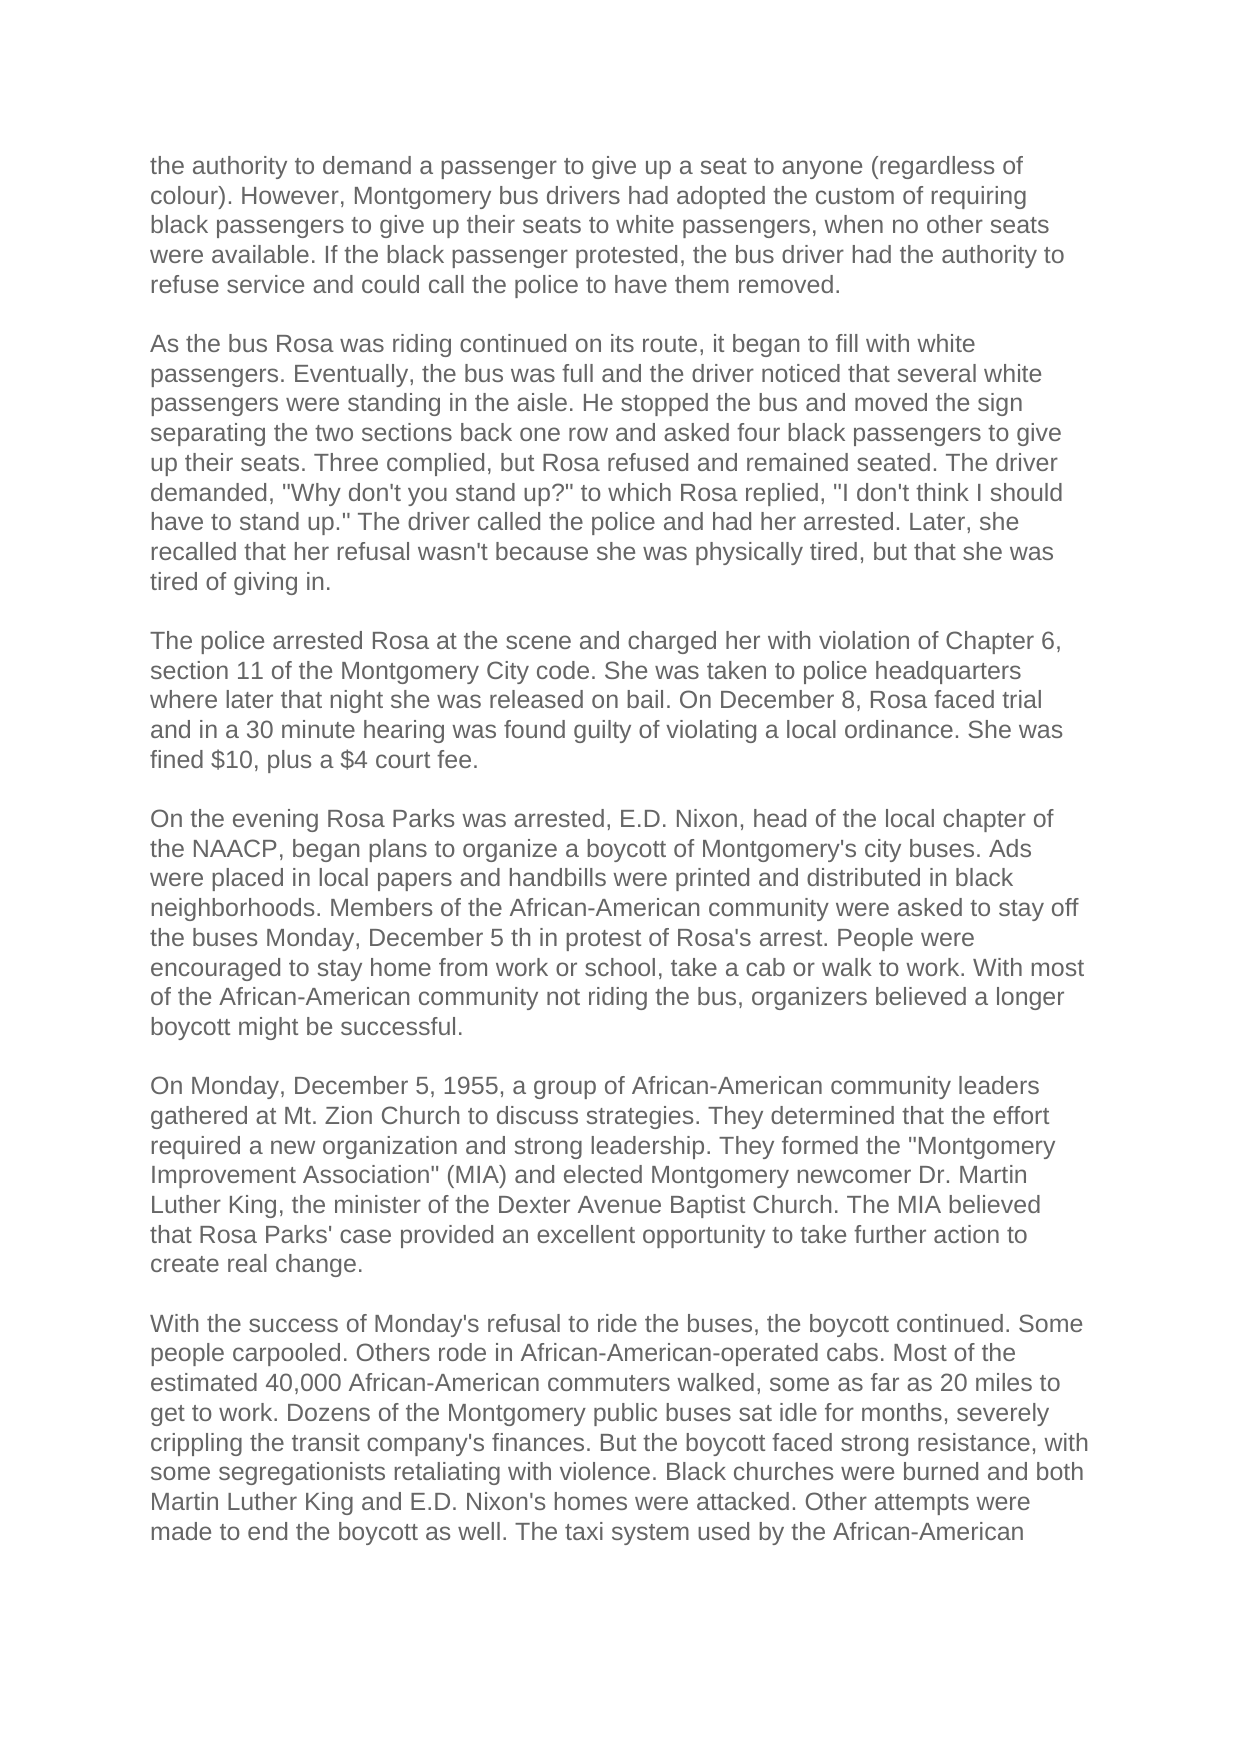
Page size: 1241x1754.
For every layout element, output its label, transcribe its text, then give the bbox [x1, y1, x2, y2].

text On the evening Rosa Parks was arrested, E.D. Nixon, head of the local chapter of the NAACP, began plans to organize a boycott of Montgomery's city buses. Ads were placed in local papers and handbills were printed and distributed in black neighborhoods. Members of the African-American community were asked to stay off the buses Monday, December 5 th in protest of Rosa's arrest. People were encouraged to stay home from work or school, take a cab or walk to work. With most of the African-American community not riding the bus, organizers believed a longer boycott might be successful. [150, 803, 1090, 1041]
text The police arrested Rosa at the scene and charged her with violation of Chapter 6, section 11 of the Montgomery City code. She was taken to police headquarters where later that night she was released on bail. On December 8, Rosa faced trial and in a 30 minute hearing was found guilty of violating a local ordinance. She was fined $10, plus a $4 court fee. [150, 625, 1090, 773]
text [150, 1308, 1090, 1545]
text On Monday, December 5, 1955, a group of African-American community leaders gathered at Mt. Zion Church to discuss strategies. They determined that the effort required a new organization and strong leadership. They formed the "Montgomery Improvement Association" (MIA) and elected Montgomery newcomer Dr. Martin Luther King, the minister of the Dexter Avenue Baptist Church. The MIA believed that Rosa Parks' case provided an excellent opportunity to take further action to create real change. [150, 1070, 1090, 1278]
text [150, 150, 1090, 298]
text As the bus Rosa was riding continued on its route, it began to fill with white passengers. Eventually, the bus was full and the driver noticed that several white passengers were standing in the aisle. He stopped the bus and moved the sign separating the two sections back one row and asked four black passengers to give up their seats. Three complied, but Rosa refused and remained seated. The driver demanded, "Why don't you stand up?" to which Rosa replied, "I don't think I should have to stand up." The driver called the police and had her arrested. Later, she recalled that her refusal wasn't because she was physically tired, but that she was tired of giving in. [150, 328, 1090, 595]
